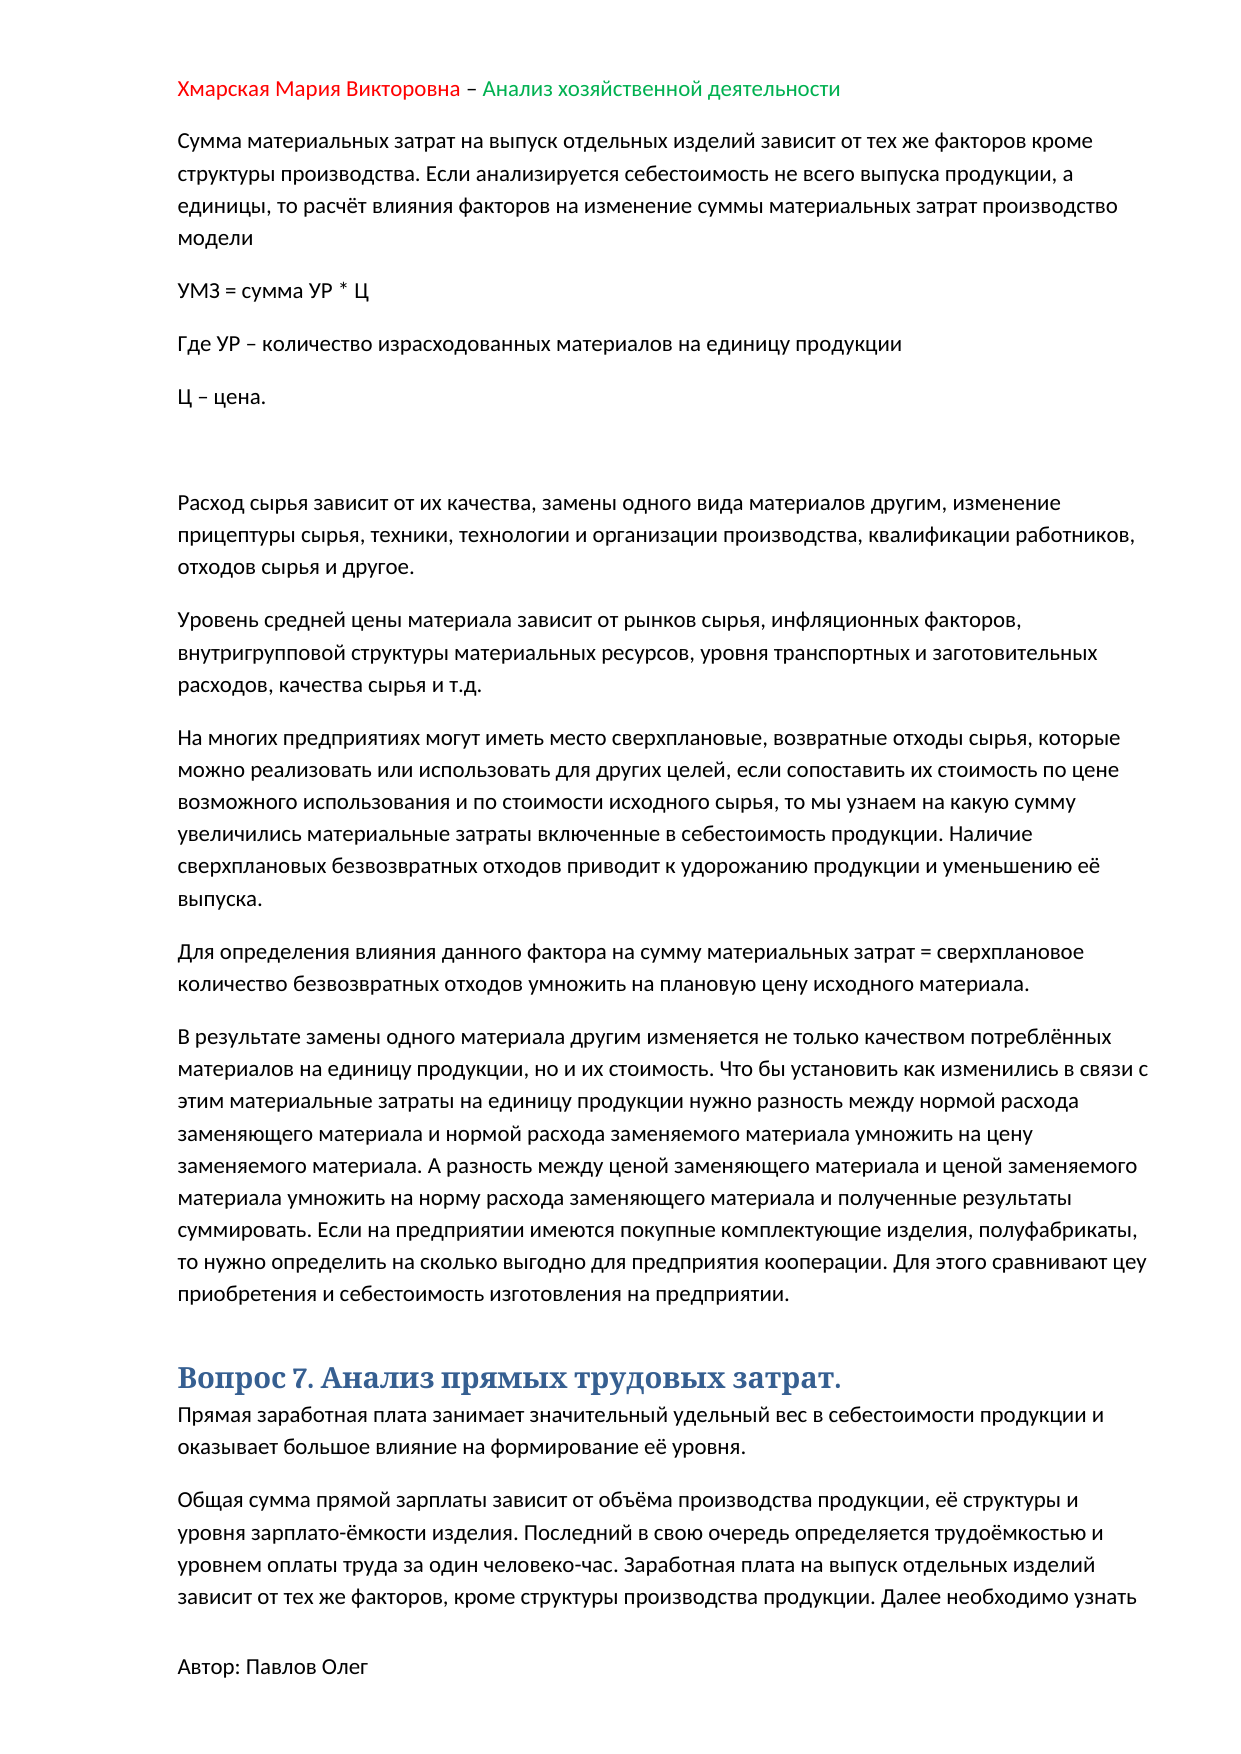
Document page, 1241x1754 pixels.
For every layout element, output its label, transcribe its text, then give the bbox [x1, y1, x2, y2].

text Ц – цена. [177, 382, 1152, 410]
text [177, 1486, 1152, 1610]
text На многих предприятиях могут иметь место сверхплановые, возвратные отходы сырья, которые можно реализовать или использовать для других целей, если сопоставить их стоимость по цене возможного использования и по стоимости исходного сырья, то мы узнаем на какую сумму увеличились материальные затраты включенные в себестоимость продукции. Наличие сверхплановых безвозвратных отходов приводит к удорожанию продукции и уменьшению её выпуска. [177, 723, 1152, 912]
text УМЗ = сумма УР * Ц [177, 276, 1152, 304]
text В результате замены одного материала другим изменяется не только качеством потреблённых материалов на единицу продукции, но и их стоимость. Что бы установить как изменились в связи с этим материальные затраты на единицу продукции нужно разность между нормой расхода заменяющего материала и нормой расхода заменяемого материала умножить на цену заменяемого материала. А разность между ценой заменяющего материала и ценой заменяемого материала умножить на норму расхода заменяющего материала и полученные результаты суммировать. Если на предприятии имеются покупные комплектующие изделия, полуфабрикаты, то нужно определить на сколько выгодно для предприятия кооперации. Для этого сравнивают цеу приобретения и себестоимость изготовления на предприятии. [177, 1022, 1152, 1308]
text Прямая заработная плата занимает значительный удельный вес в себестоимости продукции и оказывает большое влияние на формирование её уровня. [177, 1400, 1152, 1461]
text Где УР – количество израсходованных материалов на единицу продукции [177, 329, 1152, 357]
text Для определения влияния данного фактора на сумму материальных затрат = сверхплановое количество безвозвратных отходов умножить на плановую цену исходного материала. [177, 937, 1152, 997]
subtitle Вопрос 7. Анализ прямых трудовых затрат. [177, 1362, 1152, 1395]
text Расход сырья зависит от их качества, замены одного вида материалов другим, изменение прицептуры сырья, техники, технологии и организации производства, квалификации работников, отходов сырья и другое. [177, 488, 1152, 581]
text Уровень средней цены материала зависит от рынков сырья, инфляционных факторов, внутригрупповой структуры материальных ресурсов, уровня транспортных и заготовительных расходов, качества сырья и т.д. [177, 606, 1152, 698]
text Сумма материальных затрат на выпуск отдельных изделий зависит от тех же факторов кроме структуры производства. Если анализируется себестоимость не всего выпуска продукции, а единицы, то расчёт влияния факторов на изменение суммы материальных затрат производство модели [177, 126, 1152, 251]
